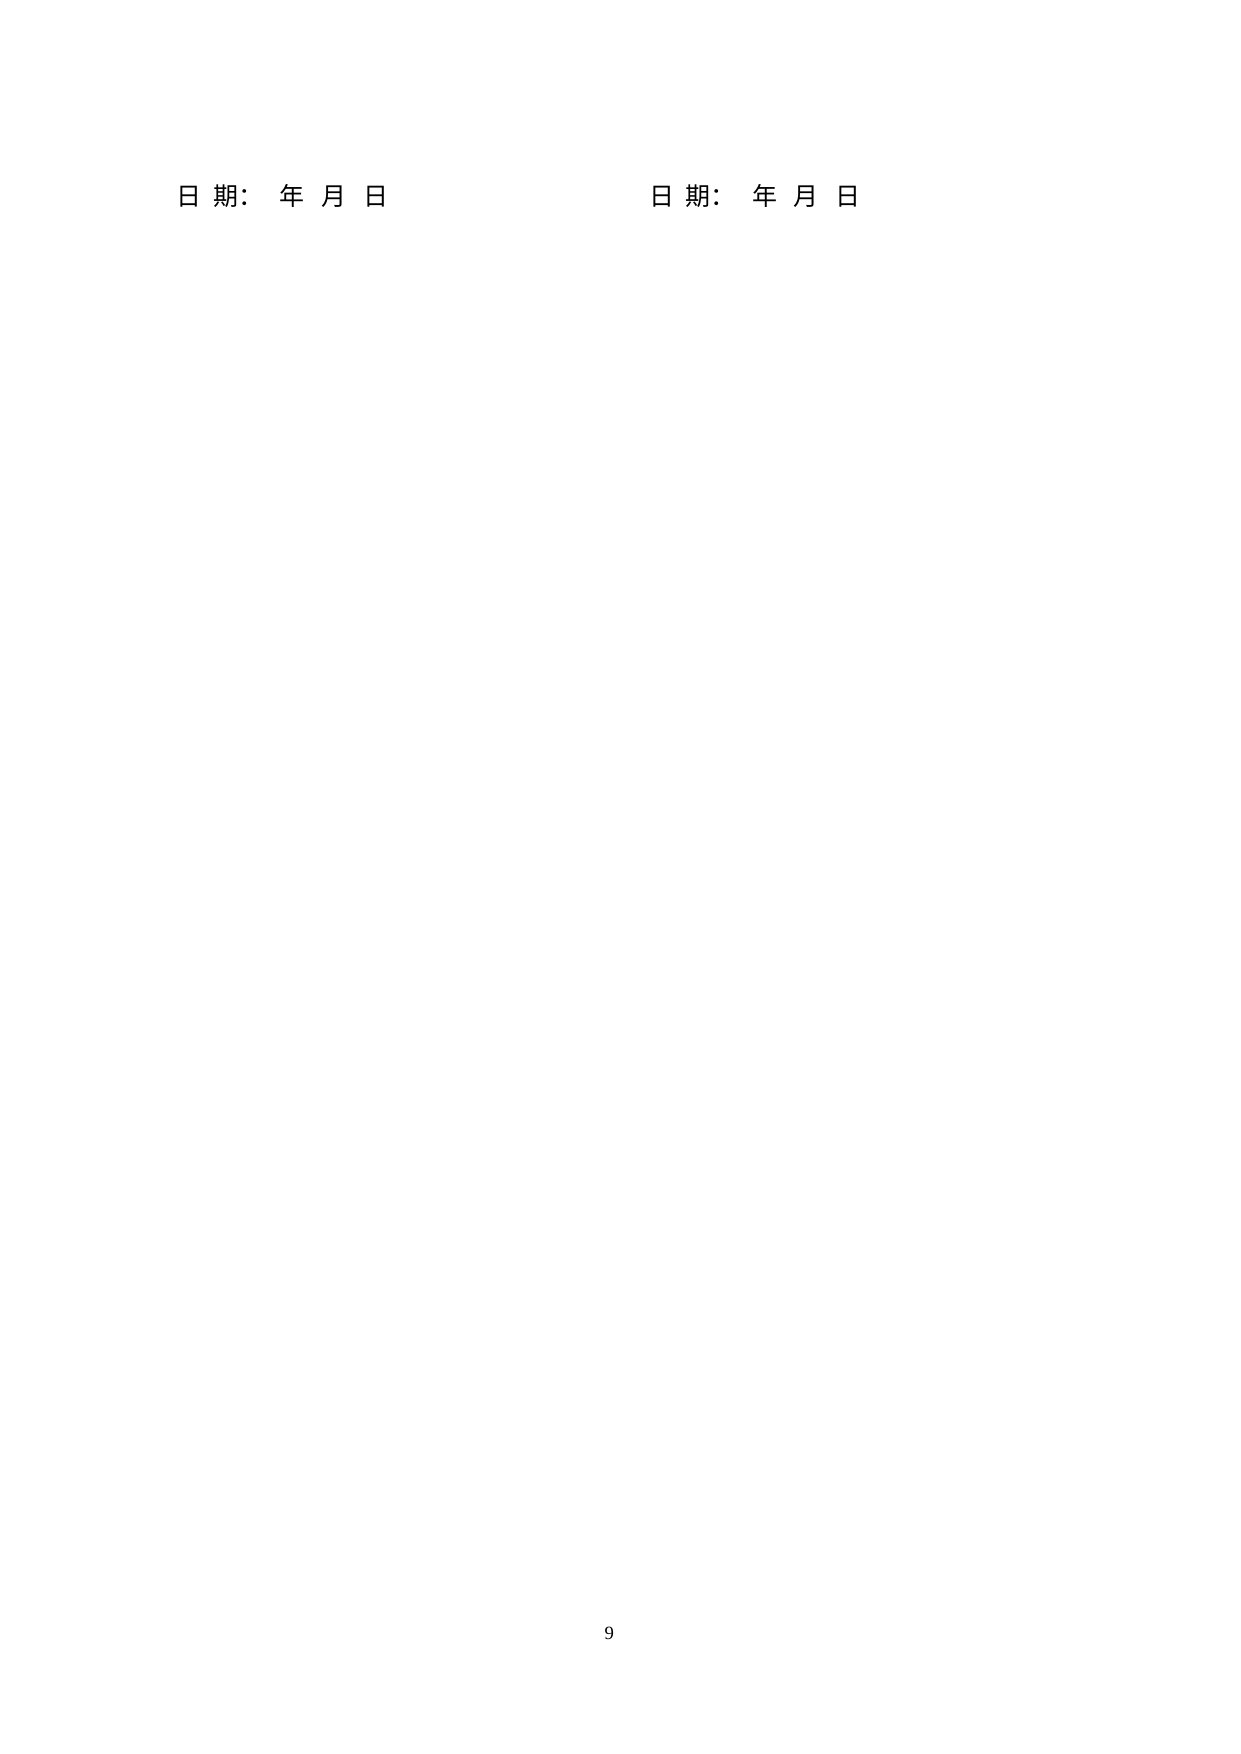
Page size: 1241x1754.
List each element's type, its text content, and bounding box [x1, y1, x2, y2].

table_cell 日 期： 年 月 日 [638, 162, 1082, 231]
table_cell 日 期： 年 月 日 [165, 162, 638, 231]
